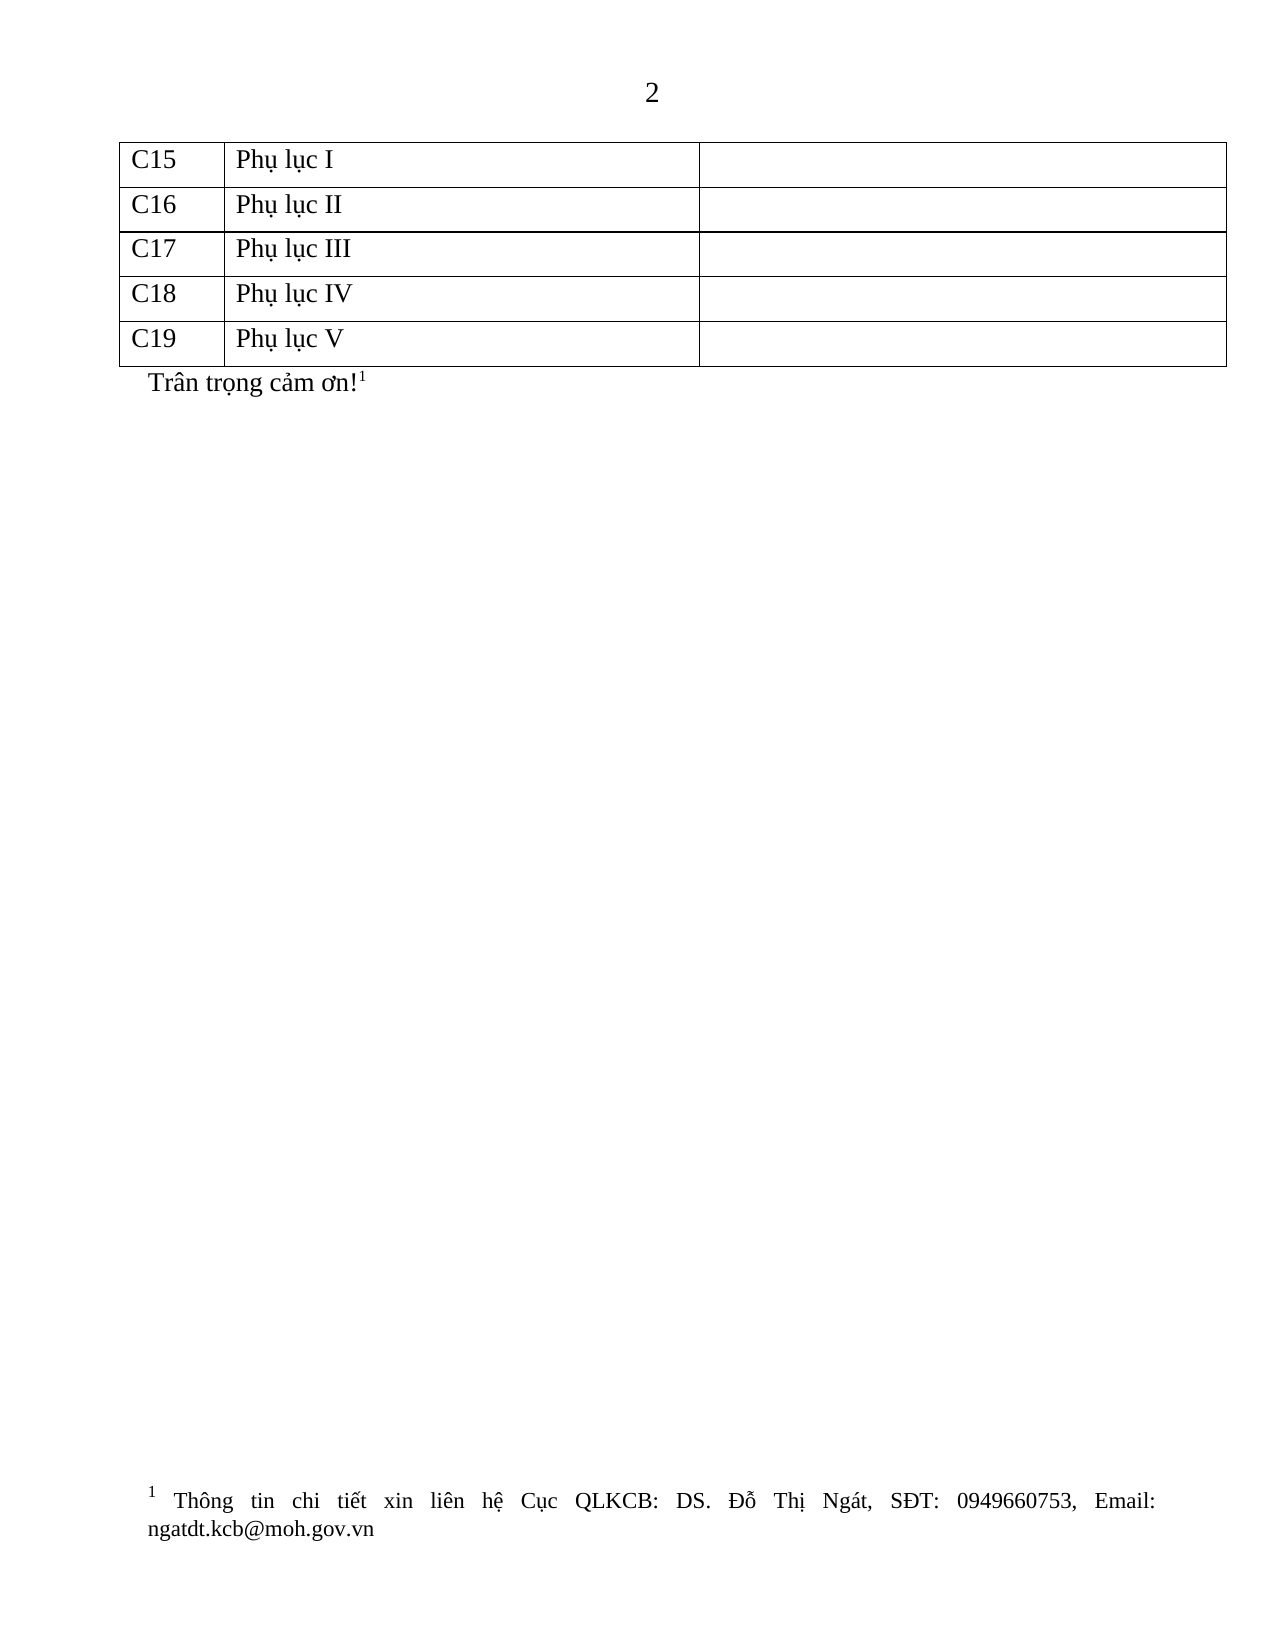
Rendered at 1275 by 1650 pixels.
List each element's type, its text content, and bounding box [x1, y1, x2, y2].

table_cell [700, 143, 1226, 187]
table_cell Phụ lục III [225, 233, 699, 276]
table_cell [120, 143, 224, 187]
table_cell [700, 277, 1226, 321]
table_cell [700, 322, 1226, 366]
table_cell Phụ lục II [225, 188, 699, 231]
table_cell [120, 322, 224, 366]
table_cell [120, 277, 224, 321]
table_cell Phụ lục V [225, 322, 699, 366]
table_cell Phụ lục IV [225, 277, 699, 321]
table_cell Phụ lục I [225, 143, 699, 187]
text Trân trọng cảm ơn! [148, 367, 1157, 398]
table_cell [120, 233, 224, 276]
table_cell [700, 188, 1226, 231]
table_cell [120, 188, 224, 231]
table_cell [700, 233, 1226, 276]
